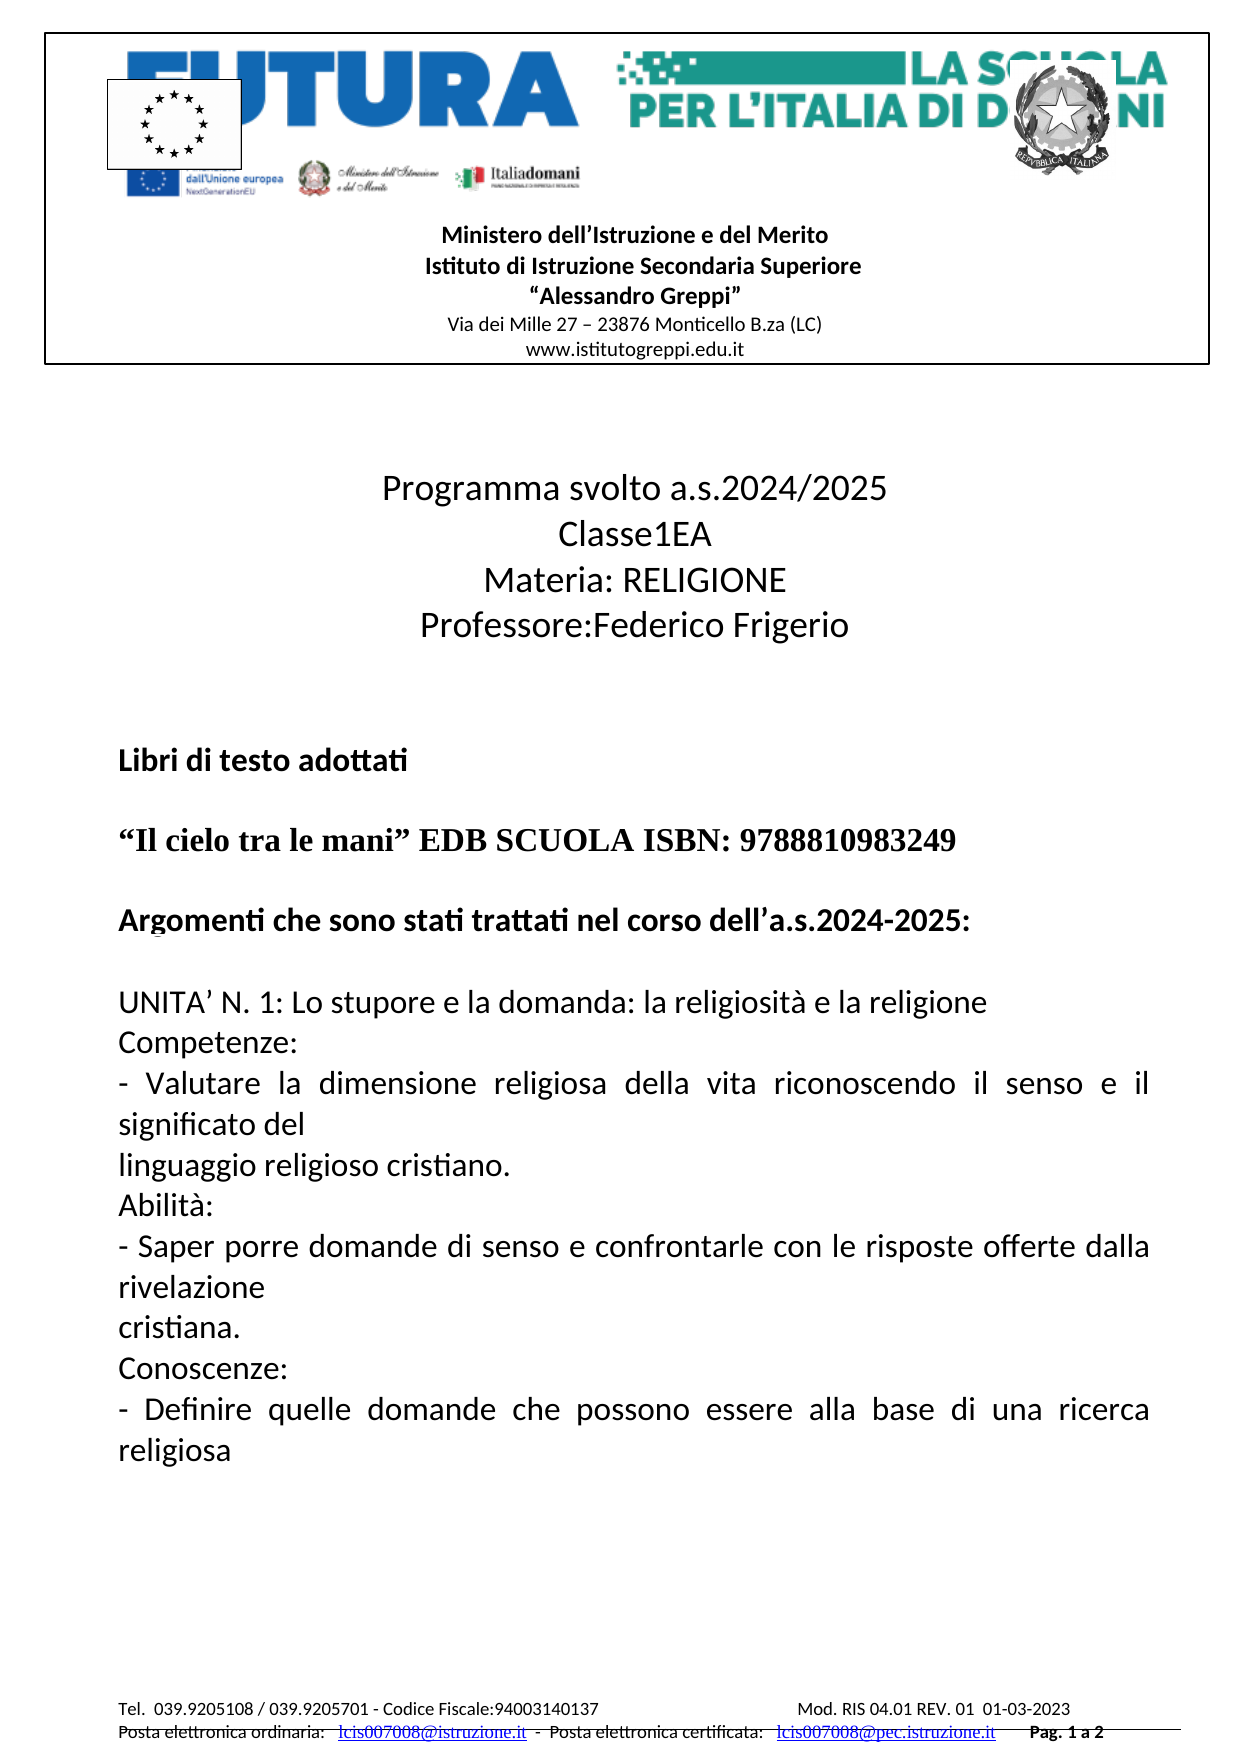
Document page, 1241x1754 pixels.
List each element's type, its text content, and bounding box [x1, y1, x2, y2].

text UNITA’ N. 1: Lo stupore e la domanda: la religiosità e la religione [118, 981, 1152, 1021]
text “Il cielo tra le mani” EDB SCUOLA ISBN: 9788810983249 [118, 820, 1152, 858]
text Abilità: [118, 1184, 1152, 1225]
text - Valutare la dimensione religiosa della vita riconoscendo il senso e il significato del [118, 1062, 1152, 1144]
text cristiana. [118, 1307, 1152, 1347]
text - Definire quelle domande che possono essere alla base di una ricerca religiosa [118, 1388, 1152, 1469]
picture [118, 46, 1175, 203]
text Conoscenze: [118, 1347, 1152, 1388]
text Libri di testo adottati [118, 739, 1152, 779]
text Programma svolto a.s.2024/2025 [118, 464, 1152, 510]
text Argomenti che sono stati trattati nel corso dell’a.s.2024-2025: [118, 899, 1152, 940]
picture [108, 80, 241, 169]
text Professore:Federico Frigerio [118, 601, 1152, 647]
text Competenze: [118, 1021, 1152, 1062]
text Materia: RELIGIONE [118, 556, 1152, 601]
text Classe1EA [118, 510, 1152, 556]
text linguaggio religioso cristiano. [118, 1144, 1152, 1184]
text - Saper porre domande di senso e confrontarle con le risposte offerte dalla rivelazione [118, 1225, 1152, 1307]
